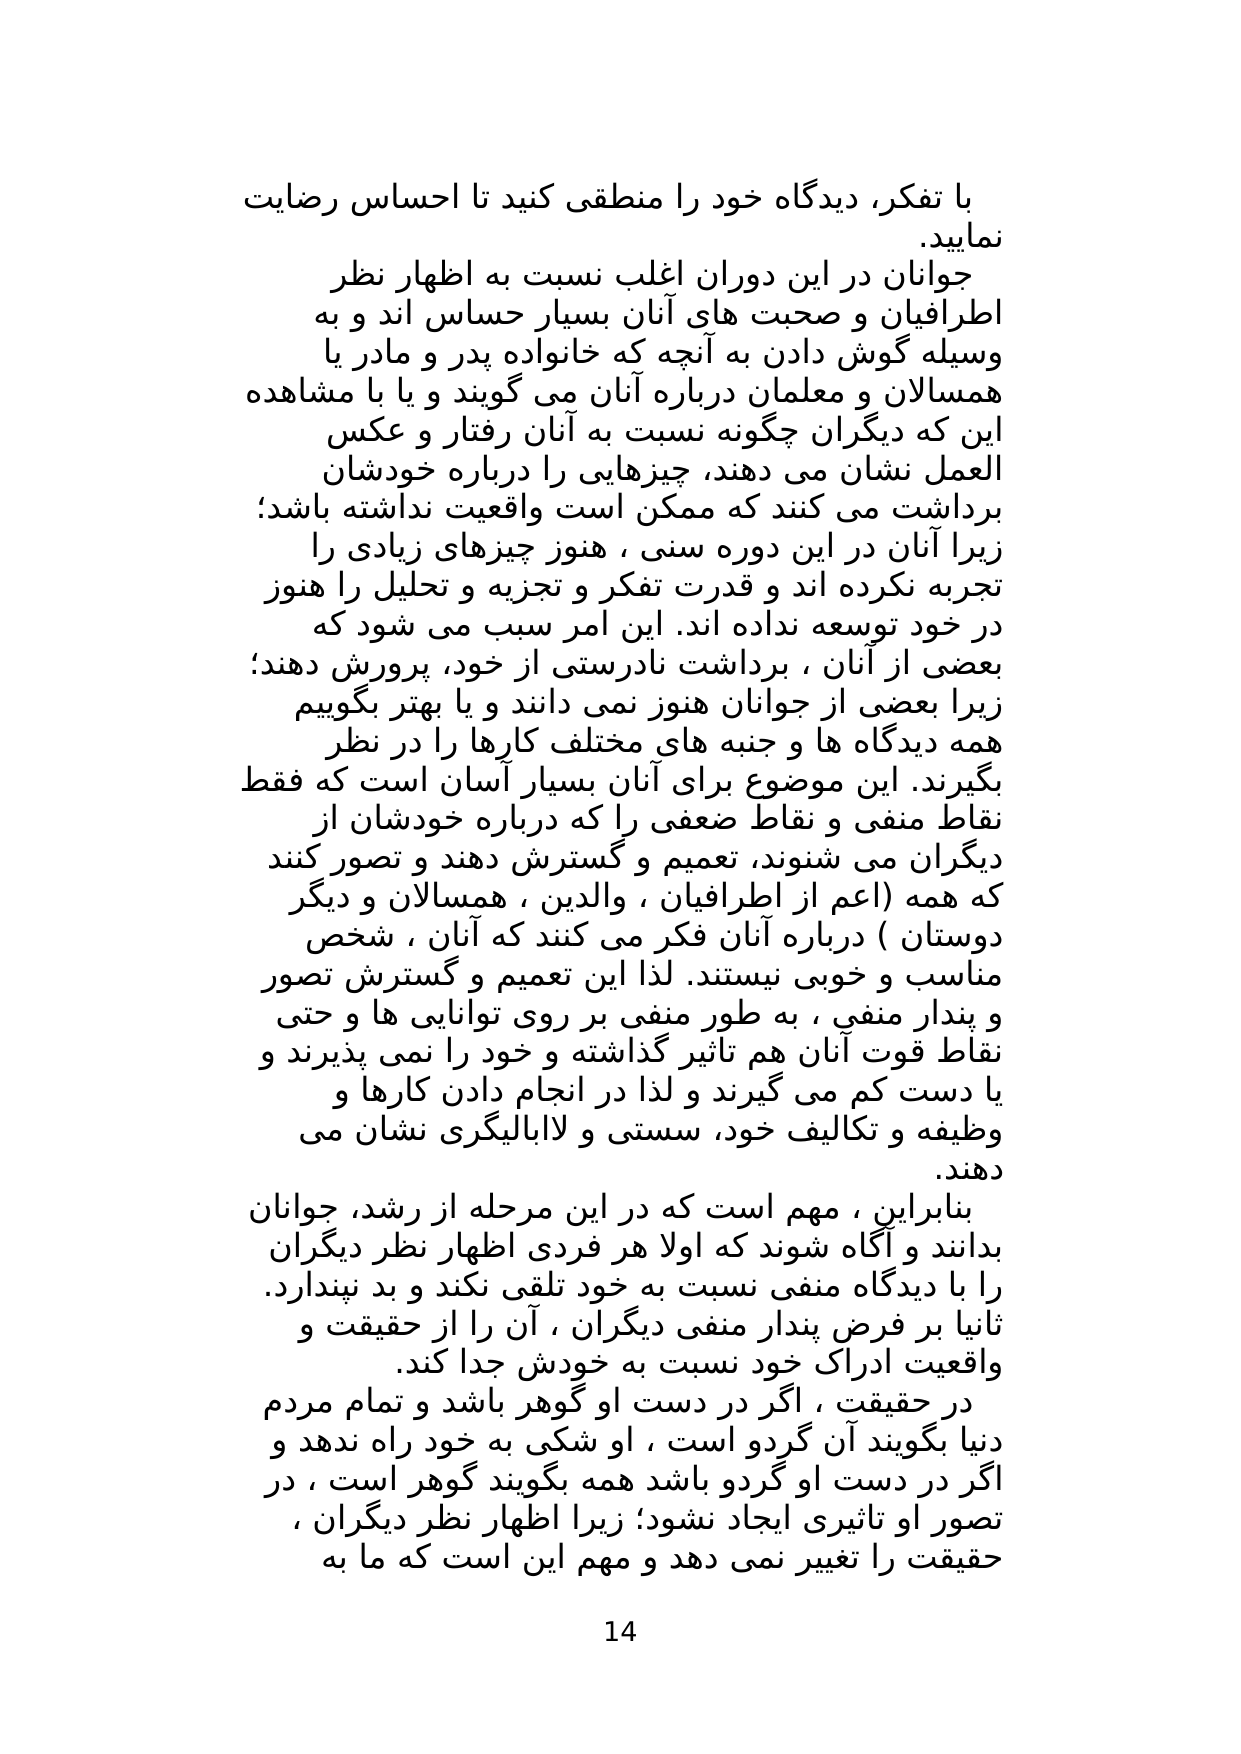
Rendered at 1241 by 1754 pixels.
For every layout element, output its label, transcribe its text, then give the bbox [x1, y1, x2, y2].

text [236, 1382, 1004, 1576]
text بنابراین ، مهم است که در این مرحله از رشد، جوانان بدانند و آگاه شوند که اولا هر فردی اظهار نظر دیگران را با دیدگاه منفی نسبت به خود تلقی نکند و بد نپندارد. ثانیا بر فرض پندار منفی دیگران ، آن را از حقیقت و واقعیت ادراک خود نسبت به خودش جدا کند. [236, 1187, 1004, 1382]
text با تفکر، دیدگاه خود را منطقی کنید تا احساس رضایت نمایید. [236, 177, 1004, 255]
text جوانان در این دوران اغلب نسبت به اظهار نظر اطرافیان و صحبت های آنان بسیار حساس اند و به وسیله گوش دادن به آنچه که خانواده پدر و مادر یا همسالان و معلمان درباره آنان می گویند و یا با مشاهده این که دیگران چگونه نسبت به آنان رفتار و عکس العمل نشان می دهند، چیزهایی را درباره خودشان برداشت می کنند که ممکن است واقعیت نداشته باشد؛ زیرا آنان در این دوره سنی ، هنوز چیزهای زیادی را تجربه نکرده اند و قدرت تفکر و تجزیه و تحلیل را هنوز در خود توسعه نداده اند. این امر سبب می شود که بعضی از آنان ، برداشت نادرستی از خود، پرورش دهند؛ زیرا بعضی از جوانان هنوز نمی دانند و یا بهتر بگوییم همه دیدگاه ها و جنبه های مختلف کارها را در نظر بگیرند. این موضوع برای آنان بسیار آسان است که فقط نقاط منفی و نقاط ضعفی را که درباره خودشان از دیگران می شنوند، تعمیم و گسترش دهند و تصور کنند که همه (اعم از اطرافیان ، والدین ، همسالان و دیگر دوستان ) درباره آنان فکر می کنند که آنان ، شخص مناسب و خوبی نیستند. لذا این تعمیم و گسترش تصور و پندار منفی ، به طور منفی بر روی توانایی ها و حتی نقاط قوت آنان هم تاثیر گذاشته و خود را نمی پذیرند و یا دست کم می گیرند و لذا در انجام دادن کارها و وظیفه و تکالیف خود، سستی و لاابالیگری نشان می دهند. [236, 255, 1004, 1187]
